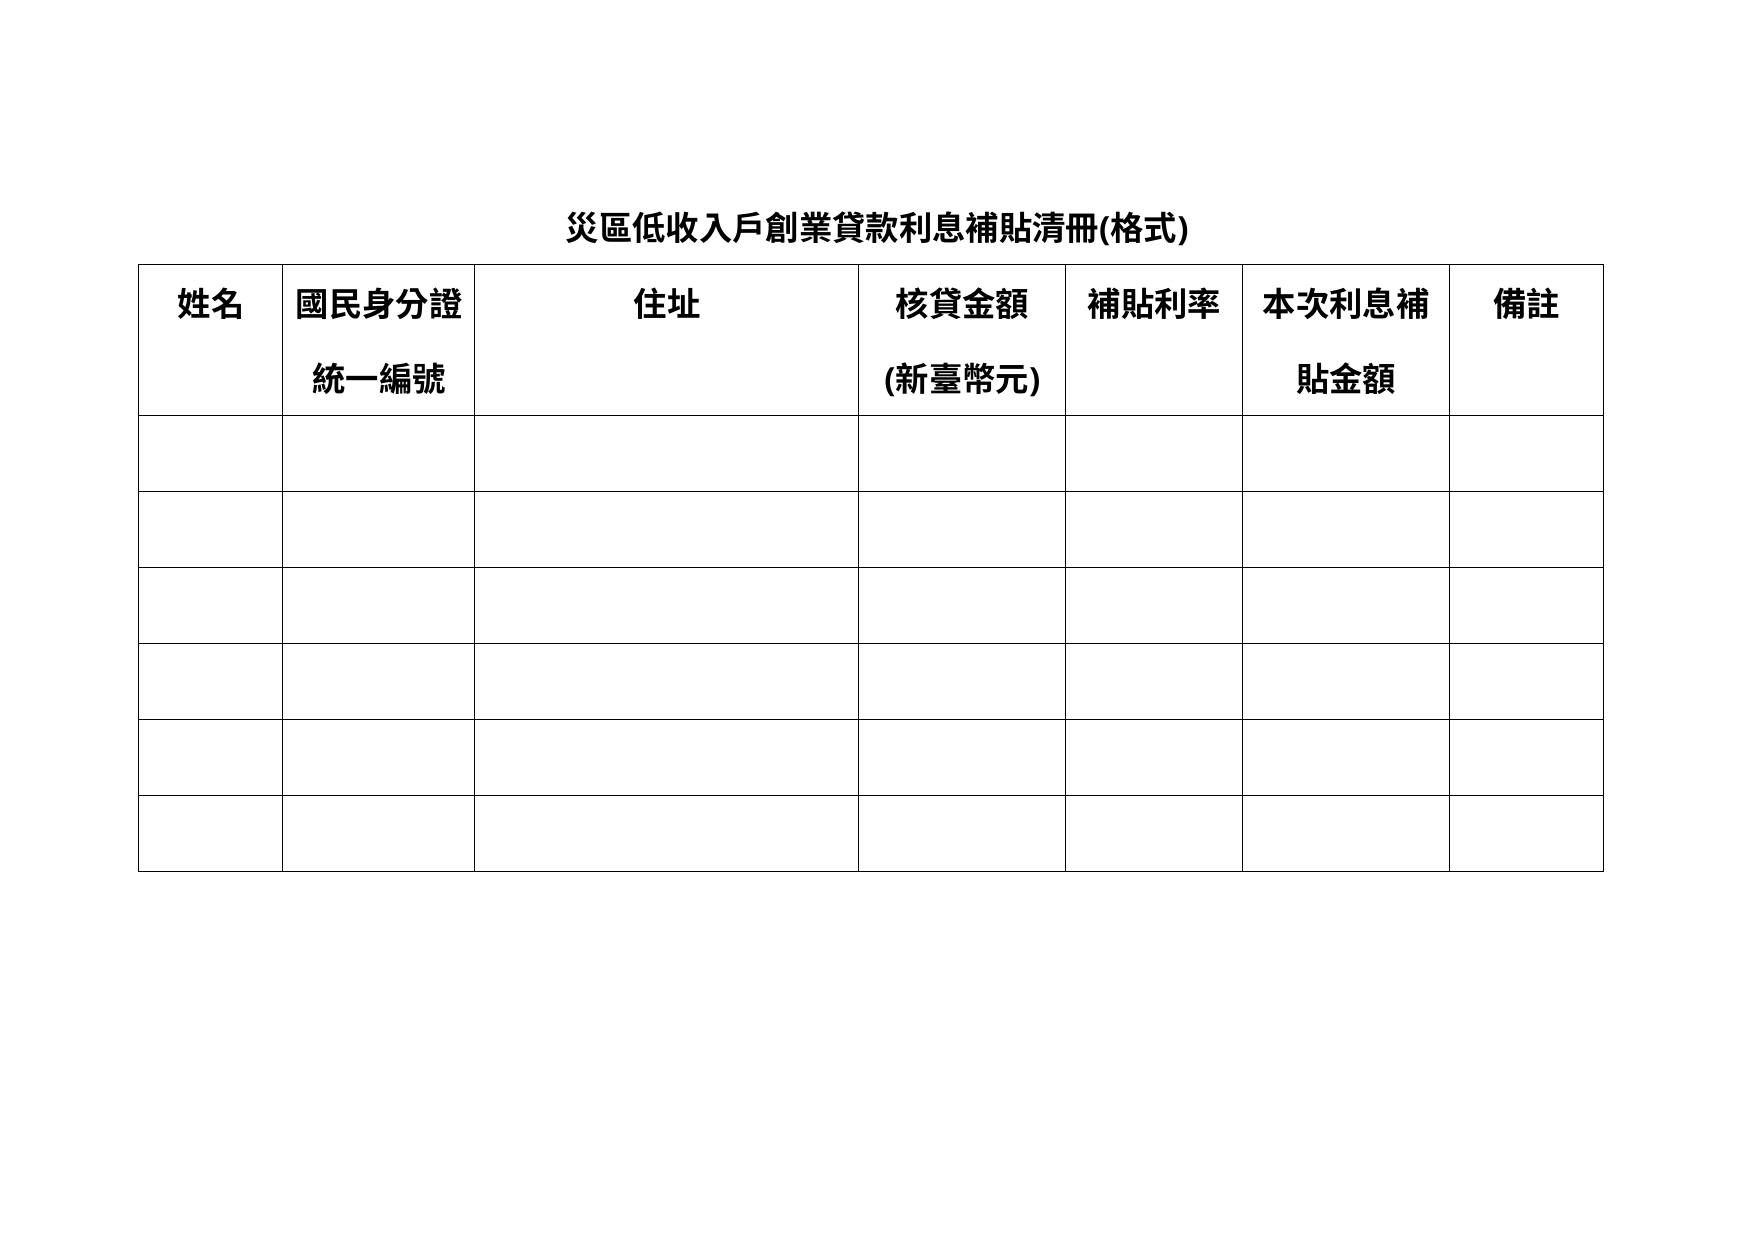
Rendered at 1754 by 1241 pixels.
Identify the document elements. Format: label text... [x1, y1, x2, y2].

table_cell [1450, 796, 1603, 871]
table_cell [859, 416, 1065, 491]
table_header 本次利息補貼金額 [1243, 265, 1449, 415]
table_cell [283, 796, 474, 871]
table_cell [1243, 568, 1449, 643]
table_cell [859, 644, 1065, 719]
table_cell [139, 568, 282, 643]
table_cell [859, 720, 1065, 795]
table_cell [1066, 720, 1242, 795]
table_cell [139, 796, 282, 871]
table_cell [475, 416, 858, 491]
table_cell [1450, 644, 1603, 719]
table_cell [859, 568, 1065, 643]
table_header 住址 [475, 265, 858, 415]
table_cell [1243, 720, 1449, 795]
table_cell [1450, 720, 1603, 795]
table_cell [1450, 492, 1603, 567]
table_cell [1066, 644, 1242, 719]
table_cell [283, 720, 474, 795]
table_header 補貼利率 [1066, 265, 1242, 415]
table_header 備註 [1450, 265, 1603, 415]
table_header 國民身分證統一編號 [283, 265, 474, 415]
table_cell [1450, 416, 1603, 491]
table_cell [1066, 416, 1242, 491]
table_cell [475, 568, 858, 643]
table_cell [139, 492, 282, 567]
table_cell [1066, 568, 1242, 643]
table_cell [283, 568, 474, 643]
table_cell [475, 492, 858, 567]
table_cell [859, 796, 1065, 871]
table_cell [139, 416, 282, 491]
table_cell [283, 644, 474, 719]
table_cell [283, 492, 474, 567]
table_cell [1243, 644, 1449, 719]
table_cell [859, 492, 1065, 567]
table_cell [283, 416, 474, 491]
table_cell [1450, 568, 1603, 643]
table_cell [1243, 796, 1449, 871]
table_cell [1243, 416, 1449, 491]
table_cell [475, 644, 858, 719]
table_cell [1066, 796, 1242, 871]
table_header 姓名 [139, 265, 282, 415]
table_cell [475, 796, 858, 871]
table_cell [1243, 492, 1449, 567]
table_cell [139, 720, 282, 795]
table_header 核貸金額 (新臺幣元) [859, 265, 1065, 415]
text 災區低收入戶創業貸款利息補貼清冊(格式) [150, 189, 1604, 264]
table_cell [1066, 492, 1242, 567]
table_cell [475, 720, 858, 795]
table_cell [139, 644, 282, 719]
